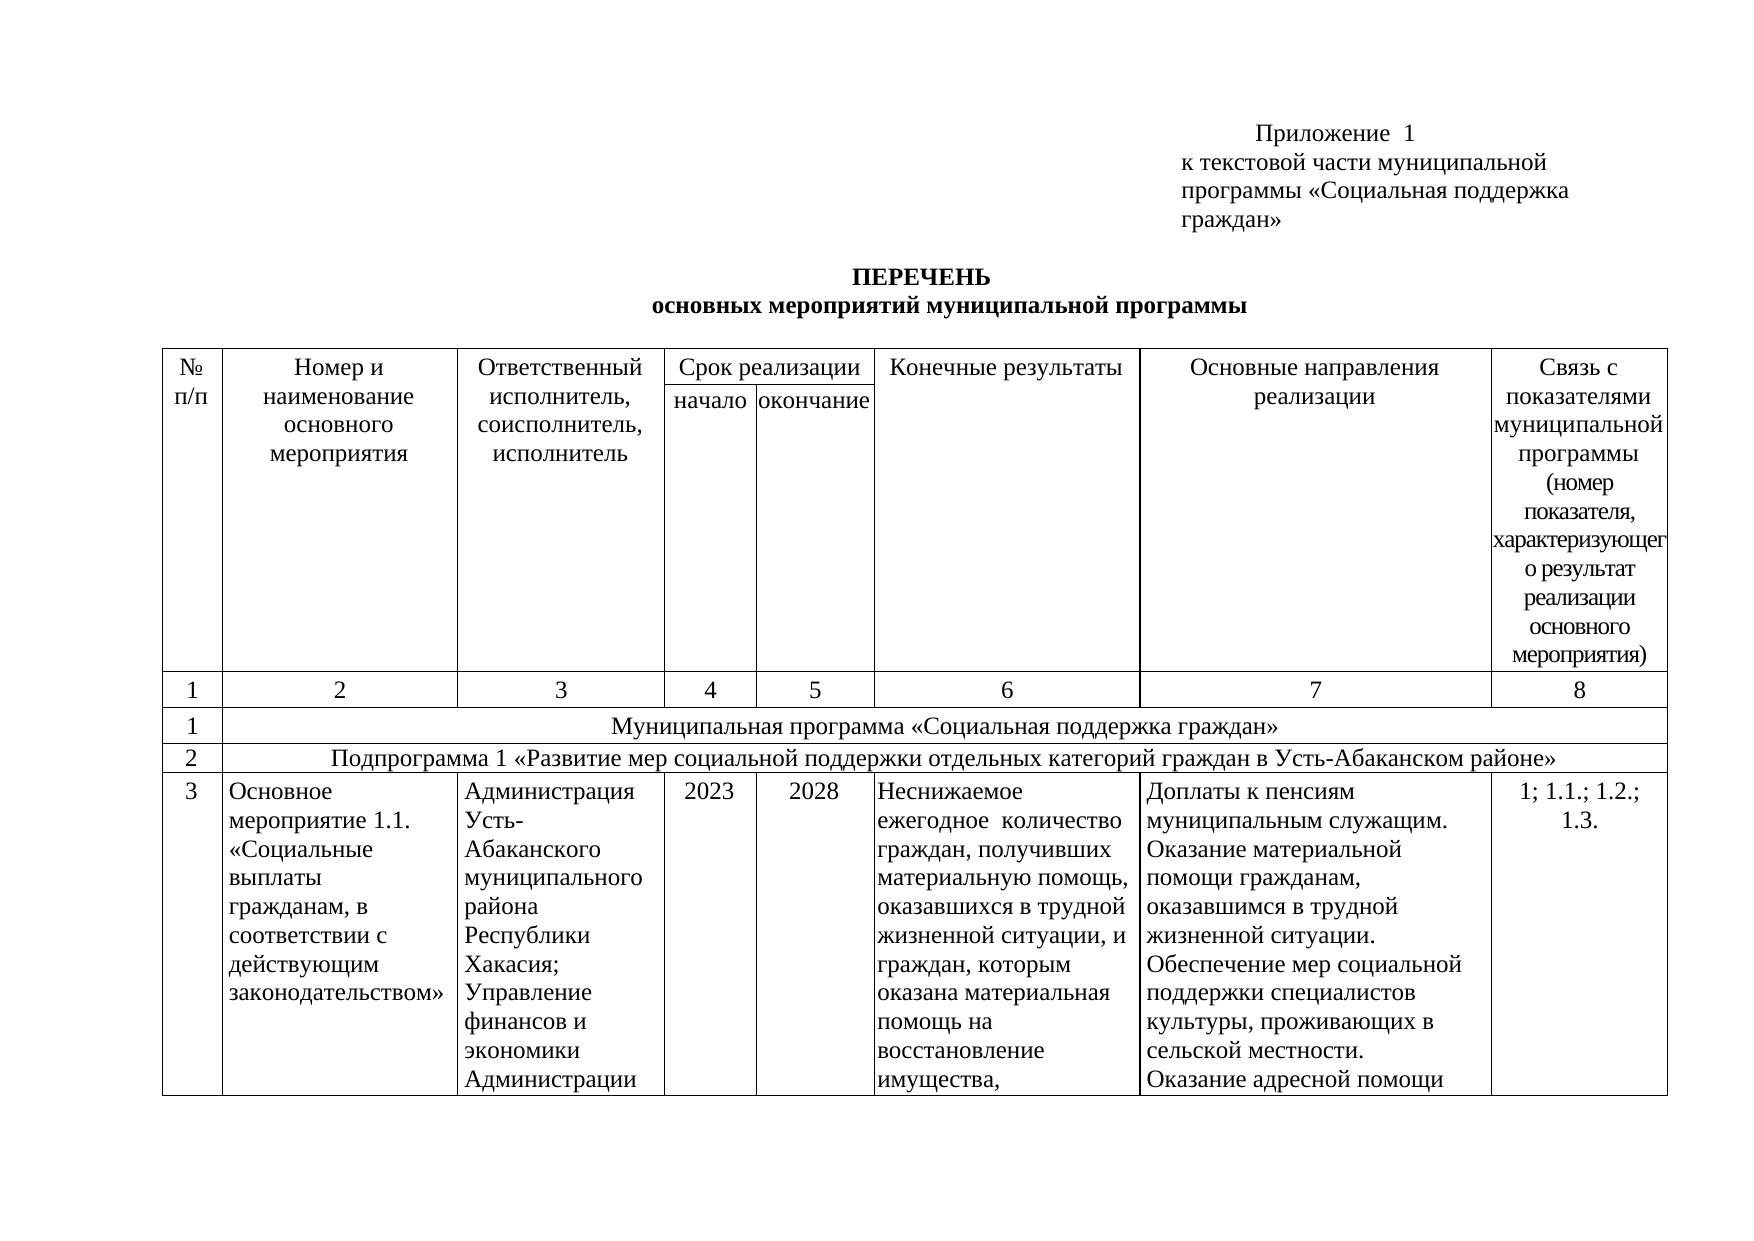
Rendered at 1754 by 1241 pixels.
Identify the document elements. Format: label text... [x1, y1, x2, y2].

table_cell 1 [163, 708, 222, 742]
table_cell начало [665, 385, 756, 671]
table_header Ответственный исполнитель, соисполнитель, исполнитель [458, 349, 664, 671]
table_header Основные направления реализации [1141, 349, 1491, 671]
table_cell 2023 [665, 773, 756, 1095]
table_header Номер и наименование основного мероприятия [223, 349, 457, 671]
text ПЕРЕЧЕНЬ [177, 262, 1665, 291]
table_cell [875, 773, 1139, 1095]
table_cell 1 [163, 672, 222, 707]
table_cell Муниципальная программа «Социальная поддержка граждан» [223, 708, 1667, 742]
table_cell 4 [665, 672, 756, 707]
table_cell 7 [1141, 672, 1491, 707]
table_cell 8 [1492, 672, 1667, 707]
table_cell 3 [458, 672, 664, 707]
table_header Конечные результаты [875, 349, 1139, 671]
table_cell 2028 [757, 773, 874, 1095]
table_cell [223, 773, 457, 1095]
table_cell 2 [163, 744, 222, 772]
table_cell 1; 1.1.; 1.2.; 1.3. [1492, 773, 1667, 1095]
text к текстовой части муниципальной программы «Социальная поддержка граждан» [1181, 147, 1665, 233]
text основных мероприятий муниципальной программы [177, 291, 1665, 319]
table_cell 5 [757, 672, 874, 707]
table_header № п/п [163, 349, 222, 671]
table_header Срок реализации [665, 349, 874, 384]
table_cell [1141, 773, 1491, 1095]
table_header Связь с показателями муниципальной программы (номер показателя, характеризующего результат реализации основного мероприятия) [1492, 349, 1667, 671]
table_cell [458, 773, 664, 1095]
table_cell 6 [875, 672, 1139, 707]
text Приложение 1 [1181, 118, 1665, 147]
table_cell 3 [163, 773, 222, 1095]
table_cell окончание [757, 385, 874, 671]
table_cell Подпрограмма 1 «Развитие мер социальной поддержки отдельных категорий граждан в Усть-Абаканском районе» [223, 744, 1667, 772]
table_cell 2 [223, 672, 457, 707]
